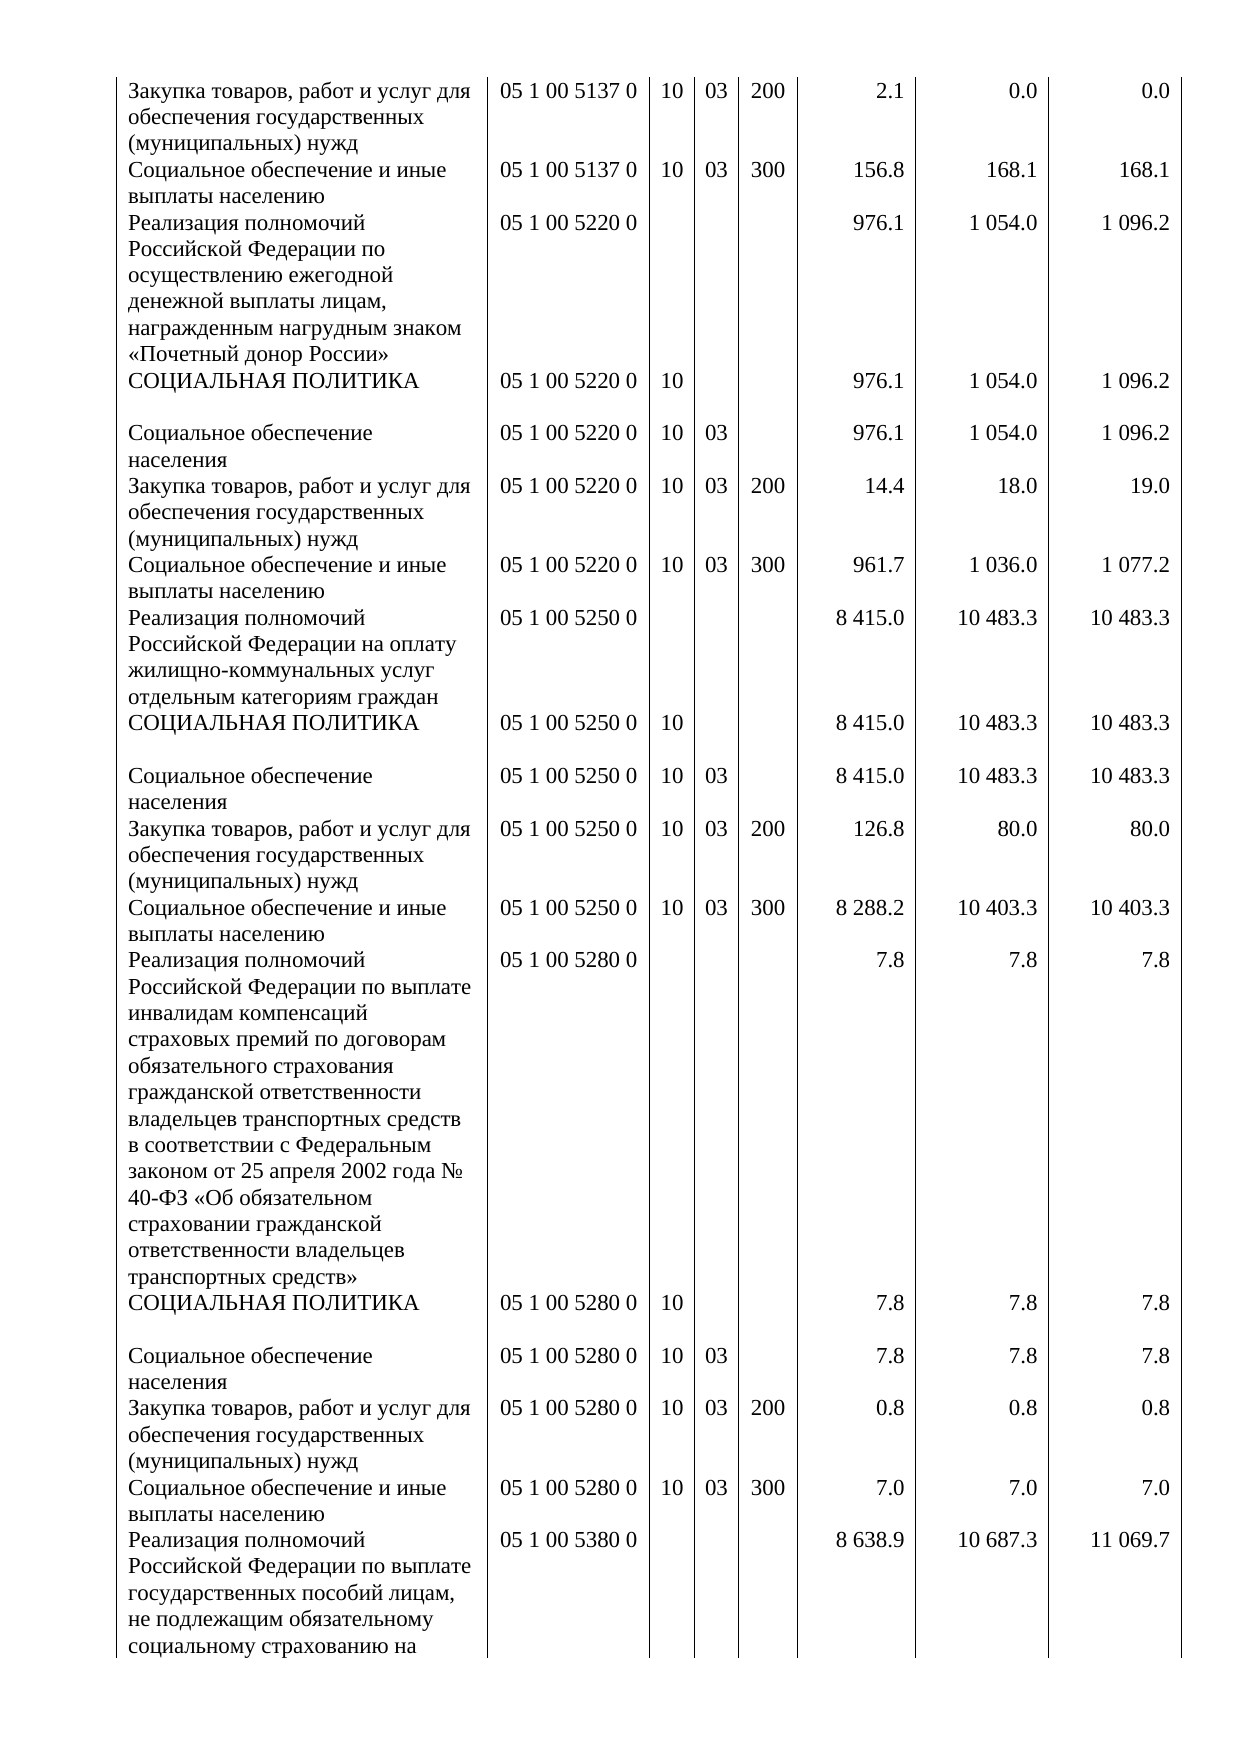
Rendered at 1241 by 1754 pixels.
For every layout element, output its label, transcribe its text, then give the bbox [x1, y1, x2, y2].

table_cell [739, 762, 797, 815]
table_cell 7.8 [798, 1342, 915, 1394]
table_cell [695, 209, 738, 367]
table_cell Социальное обеспечение и иные выплаты населению [117, 1474, 487, 1526]
table_cell 10 403.3 [916, 894, 1048, 946]
table_cell 300 [739, 551, 797, 604]
table_cell 8 415.0 [798, 604, 915, 709]
table_cell Реализация полномочий Российской Федерации на оплату жилищно-коммунальных услуг отдельным категориям граждан [117, 604, 487, 709]
table_cell Реализация полномочий Российской Федерации по осуществлению ежегодной денежной выплаты лицам, награжденным нагрудным знаком «Почетный донор России» [117, 209, 487, 367]
table_cell [739, 209, 797, 367]
table_cell 05 1 00 5220 0 [488, 472, 649, 551]
table_cell 7.8 [916, 946, 1048, 1289]
table_cell 05 1 00 5220 0 [488, 419, 649, 472]
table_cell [117, 1526, 487, 1658]
table_cell 80.0 [916, 815, 1048, 894]
table_cell [739, 1289, 797, 1342]
table_cell 156.8 [798, 156, 915, 208]
table_cell 05 1 00 5250 0 [488, 709, 649, 762]
table_cell 300 [739, 1474, 797, 1526]
table_cell 10 [650, 815, 694, 894]
table_cell СОЦИАЛЬНАЯ ПОЛИТИКА [117, 709, 487, 762]
table_cell 10 483.3 [916, 762, 1048, 815]
table_cell 03 [695, 472, 738, 551]
table_cell 168.1 [1049, 156, 1181, 208]
table_cell 10 [650, 709, 694, 762]
table_cell 19.0 [1049, 472, 1181, 551]
table_cell 10 [650, 1474, 694, 1526]
table_cell [739, 946, 797, 1289]
table_cell Социальное обеспечение и иные выплаты населению [117, 156, 487, 208]
table_cell [650, 1526, 694, 1658]
table_cell Социальное обеспечение населения [117, 762, 487, 815]
table_cell 14.4 [798, 472, 915, 551]
table_cell 05 1 00 5250 0 [488, 762, 649, 815]
table_cell 7.8 [798, 946, 915, 1289]
table_cell 1 054.0 [916, 419, 1048, 472]
table_cell [739, 1342, 797, 1394]
table_cell Социальное обеспечение населения [117, 419, 487, 472]
table_cell 0.8 [916, 1395, 1048, 1473]
table_cell 1 096.2 [1049, 209, 1181, 367]
table_cell 1 054.0 [916, 367, 1048, 419]
table_cell 0.8 [1049, 1395, 1181, 1473]
table_cell 10 [650, 419, 694, 472]
table_cell 10 483.3 [916, 604, 1048, 709]
table_cell 200 [739, 1395, 797, 1473]
table_cell Социальное обеспечение и иные выплаты населению [117, 894, 487, 946]
table_cell 7.8 [1049, 1342, 1181, 1394]
table_cell 10 [650, 156, 694, 208]
table_cell 7.8 [1049, 946, 1181, 1289]
table_cell 03 [695, 1474, 738, 1526]
table_cell 200 [739, 472, 797, 551]
table_cell 05 1 00 5380 0 [488, 1526, 649, 1658]
table_cell 7.8 [916, 1289, 1048, 1342]
table_cell 05 1 00 5137 0 [488, 77, 649, 156]
table_cell 10 [650, 367, 694, 419]
table_cell 05 1 00 5280 0 [488, 1289, 649, 1342]
table_cell 1 096.2 [1049, 419, 1181, 472]
table_cell [695, 367, 738, 419]
table_cell СОЦИАЛЬНАЯ ПОЛИТИКА [117, 1289, 487, 1342]
table_cell 03 [695, 815, 738, 894]
table_cell 976.1 [798, 209, 915, 367]
table_cell 976.1 [798, 367, 915, 419]
table_cell 03 [695, 1395, 738, 1473]
table_cell 10 [650, 762, 694, 815]
table_cell 300 [739, 894, 797, 946]
table_cell Социальное обеспечение и иные выплаты населению [117, 551, 487, 604]
table_cell 1 096.2 [1049, 367, 1181, 419]
table_cell 7.8 [916, 1342, 1048, 1394]
table_cell [650, 209, 694, 367]
table_cell [695, 709, 738, 762]
table_cell 0.0 [916, 77, 1048, 156]
table_cell 7.8 [1049, 1289, 1181, 1342]
table_cell 05 1 00 5250 0 [488, 894, 649, 946]
table_cell 7.8 [798, 1289, 915, 1342]
table_cell [739, 604, 797, 709]
table_cell 03 [695, 762, 738, 815]
table_cell 10 [650, 1342, 694, 1394]
table_cell 10 687.3 [916, 1526, 1048, 1658]
table_cell 1 077.2 [1049, 551, 1181, 604]
table_cell 03 [695, 551, 738, 604]
table_cell 10 [650, 472, 694, 551]
table_cell [739, 367, 797, 419]
table_cell 961.7 [798, 551, 915, 604]
table_cell 10 [650, 894, 694, 946]
table_cell 03 [695, 156, 738, 208]
table_cell 7.0 [1049, 1474, 1181, 1526]
table_cell 8 415.0 [798, 709, 915, 762]
table_cell СОЦИАЛЬНАЯ ПОЛИТИКА [117, 367, 487, 419]
table_cell 05 1 00 5137 0 [488, 156, 649, 208]
table_cell 1 054.0 [916, 209, 1048, 367]
table_cell [695, 1526, 738, 1658]
table_cell 976.1 [798, 419, 915, 472]
table_cell [739, 419, 797, 472]
table_cell 18.0 [916, 472, 1048, 551]
table_cell 8 288.2 [798, 894, 915, 946]
table_cell 126.8 [798, 815, 915, 894]
table_cell 03 [695, 419, 738, 472]
table_cell 05 1 00 5220 0 [488, 209, 649, 367]
table_cell 10 [650, 77, 694, 156]
table_cell 10 483.3 [1049, 762, 1181, 815]
table_cell [650, 946, 694, 1289]
table_cell 8 415.0 [798, 762, 915, 815]
table_cell Реализация полномочий Российской Федерации по выплате инвалидам компенсаций страховых премий по договорам обязательного страхования гражданской ответственности владельцев транспортных средств в соответствии с Федеральным законом от 25 апреля 2002 года № 40-ФЗ «Об обязательном страховании гражданской ответственности владельцев транспортных средств» [117, 946, 487, 1289]
table_cell 05 1 00 5280 0 [488, 1395, 649, 1473]
table_cell 05 1 00 5220 0 [488, 551, 649, 604]
table_cell 03 [695, 1342, 738, 1394]
table_cell 8 638.9 [798, 1526, 915, 1658]
table_cell 200 [739, 815, 797, 894]
table_cell 10 483.3 [1049, 604, 1181, 709]
table_cell 10 [650, 1289, 694, 1342]
table_cell Закупка товаров, работ и услуг для обеспечения государственных (муниципальных) нужд [117, 77, 487, 156]
table_cell 0.0 [1049, 77, 1181, 156]
table_cell 10 [650, 551, 694, 604]
table_cell 05 1 00 5280 0 [488, 946, 649, 1289]
table_cell 200 [739, 77, 797, 156]
table_cell 2.1 [798, 77, 915, 156]
table_cell 80.0 [1049, 815, 1181, 894]
table_cell [695, 1289, 738, 1342]
table_cell 168.1 [916, 156, 1048, 208]
table_cell 05 1 00 5250 0 [488, 604, 649, 709]
table_cell 03 [695, 77, 738, 156]
table_cell 10 403.3 [1049, 894, 1181, 946]
table_cell 11 069.7 [1049, 1526, 1181, 1658]
table_cell Закупка товаров, работ и услуг для обеспечения государственных (муниципальных) нужд [117, 1395, 487, 1473]
table_cell [739, 709, 797, 762]
table_cell 10 [650, 1395, 694, 1473]
table_cell 03 [695, 894, 738, 946]
table_cell 7.0 [798, 1474, 915, 1526]
table_cell [739, 1526, 797, 1658]
table_cell 10 483.3 [916, 709, 1048, 762]
table_cell 7.0 [916, 1474, 1048, 1526]
table_cell Закупка товаров, работ и услуг для обеспечения государственных (муниципальных) нужд [117, 472, 487, 551]
table_cell Социальное обеспечение населения [117, 1342, 487, 1394]
table_cell Закупка товаров, работ и услуг для обеспечения государственных (муниципальных) нужд [117, 815, 487, 894]
table_cell 05 1 00 5280 0 [488, 1342, 649, 1394]
table_cell [695, 946, 738, 1289]
table_cell 300 [739, 156, 797, 208]
table_cell 1 036.0 [916, 551, 1048, 604]
table_cell 05 1 00 5220 0 [488, 367, 649, 419]
table_cell 05 1 00 5280 0 [488, 1474, 649, 1526]
table_cell [650, 604, 694, 709]
table_cell [695, 604, 738, 709]
table_cell 10 483.3 [1049, 709, 1181, 762]
table_cell 0.8 [798, 1395, 915, 1473]
table_cell 05 1 00 5250 0 [488, 815, 649, 894]
